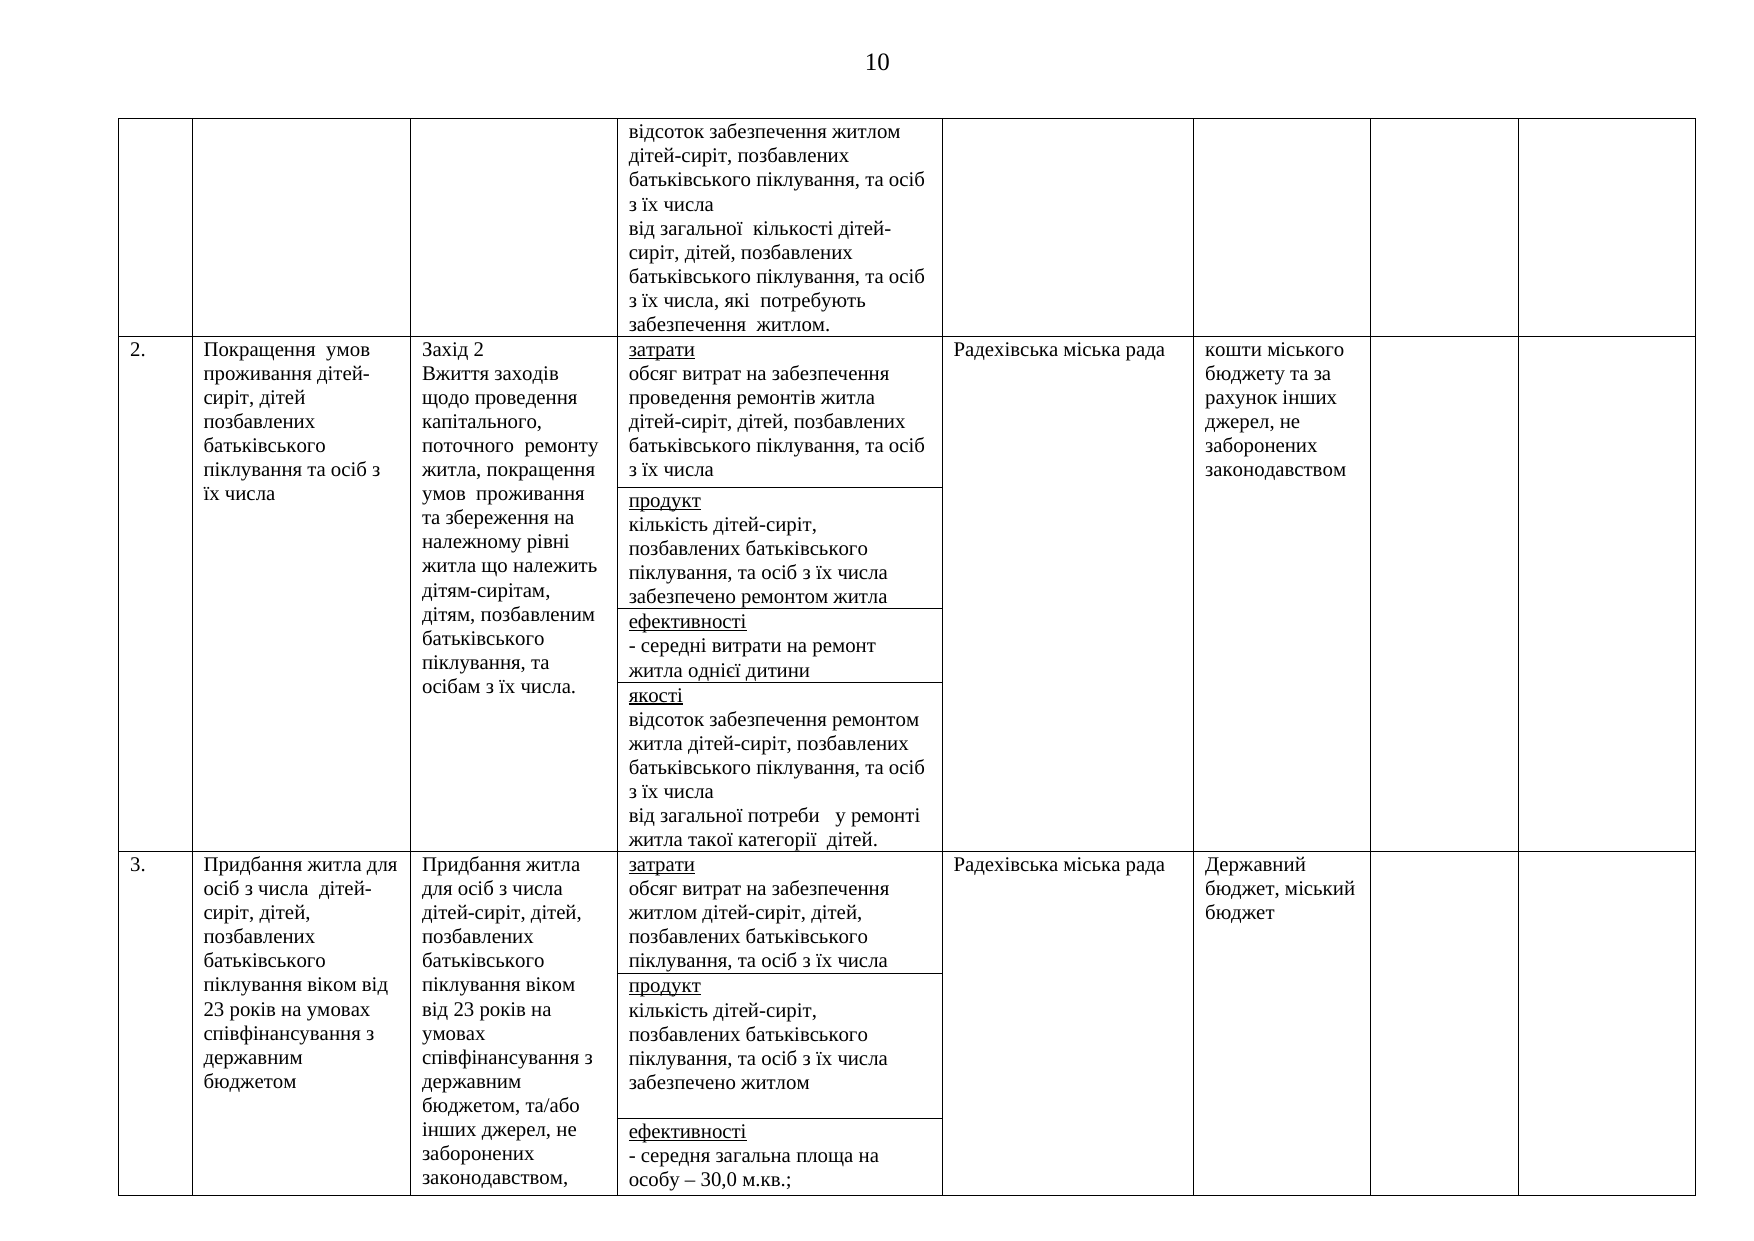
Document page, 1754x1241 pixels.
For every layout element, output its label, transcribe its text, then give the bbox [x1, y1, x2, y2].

table_cell продукт кількість дітей-сиріт, позбавлених батьківського піклування, та осіб з їх числа забезпечено ремонтом житла [618, 488, 942, 608]
table_cell затрати обсяг витрат на забезпечення проведення ремонтів житла дітей-сиріт, дітей, позбавлених батьківського піклування, та осіб з їх числа [618, 337, 942, 487]
table_cell Захід 2 Вжиття заходів щодо проведення капітального, поточного ремонту житла, покращення умов проживання та збереження на належному рівні житла що належить дітям-сирітам, дітям, позбавленим батьківського піклування, та осібам з їх числа. [411, 337, 617, 851]
table_cell Радехівська міська рада [943, 852, 1193, 1195]
table_cell кошти міського бюджету та за рахунок інших джерел, не заборонених законодавством [1194, 337, 1370, 851]
table_cell затрати обсяг витрат на забезпечення житлом дітей-сиріт, дітей, позбавлених батьківського піклування, та осіб з їх числа [618, 852, 942, 972]
table_cell Покращення умов проживання дітей-сиріт, дітей позбавлених батьківського піклування та осіб з їх числа [193, 337, 410, 851]
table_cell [618, 119, 942, 336]
table_cell 3. [119, 852, 192, 1195]
table_cell Радехівська міська рада [943, 337, 1193, 851]
table_cell Придбання житла для осіб з числа дітей-сиріт, дітей, позбавлених батьківського піклування віком від 23 років на умовах співфінансування з державним бюджетом, та/або інших джерел, не заборонених законодавством, залежно від віку особи: [411, 852, 617, 1195]
table_cell [1371, 337, 1518, 851]
table_cell [1519, 852, 1695, 1195]
table_cell [1371, 852, 1518, 1195]
table_cell [1519, 337, 1695, 851]
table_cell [618, 1119, 942, 1195]
table_cell 2. [119, 337, 192, 851]
table_cell продукт кількість дітей-сиріт, позбавлених батьківського піклування, та осіб з їх числа забезпечено житлом [618, 974, 942, 1118]
table_cell Державний бюджет, міський бюджет [1194, 852, 1370, 1195]
table_cell ефективності - середні витрати на ремонт житла однієї дитини [618, 609, 942, 682]
table_cell Придбання житла для осіб з числа дітей-сиріт, дітей, позбавлених батьківського піклування віком від 23 років на умовах співфінансування з державним бюджетом [193, 852, 410, 1195]
table_cell якості відсоток забезпечення ремонтом житла дітей-сиріт, позбавлених батьківського піклування, та осіб з їх числа від загальної потреби у ремонті житла такої категорії дітей. [618, 683, 942, 851]
